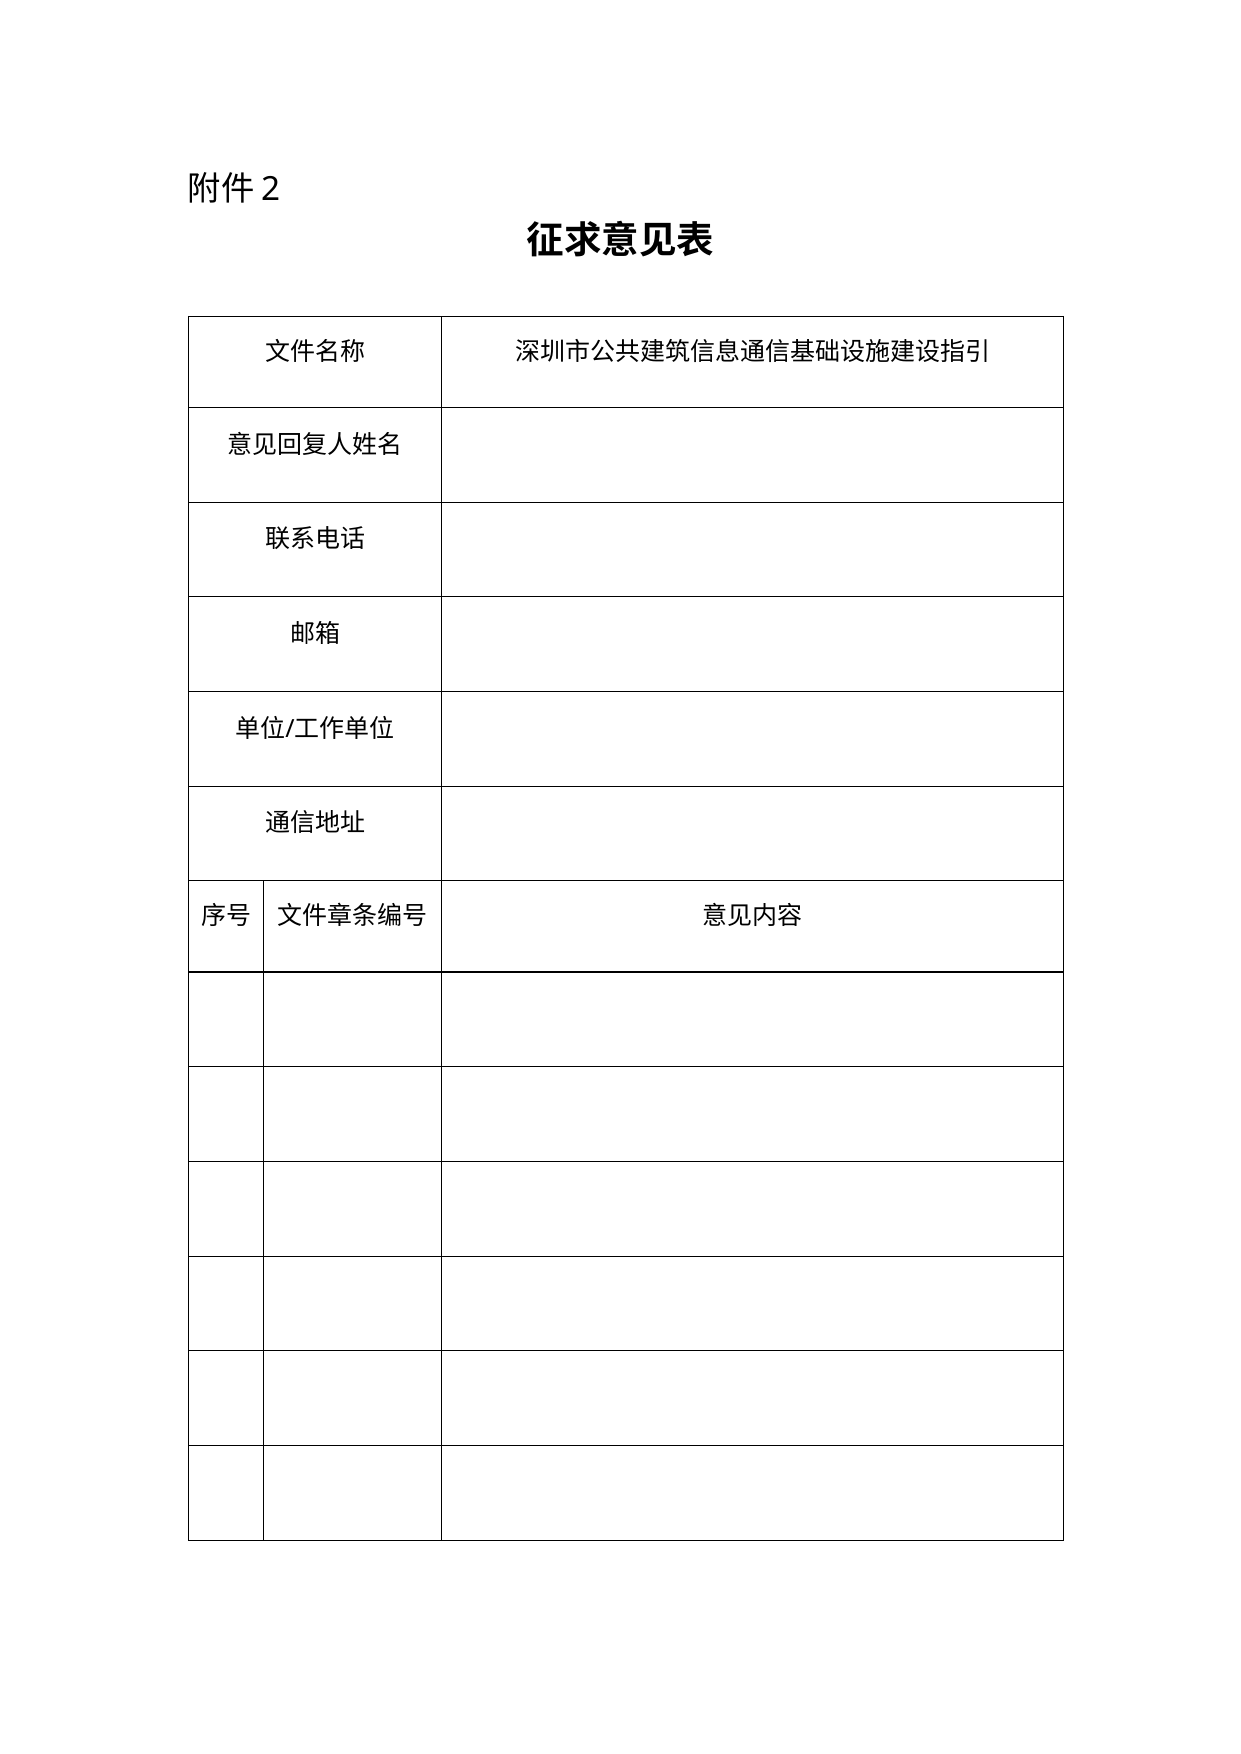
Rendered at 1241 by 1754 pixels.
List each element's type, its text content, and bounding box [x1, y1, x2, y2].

table_cell [264, 1446, 441, 1539]
table_cell [442, 692, 1063, 786]
text 附件2 [187, 162, 1053, 210]
table_cell [189, 1162, 263, 1256]
text 征求意见表 [187, 210, 1053, 265]
table_cell [189, 1257, 263, 1350]
table_cell [189, 973, 263, 1066]
table_cell [264, 1162, 441, 1256]
table_cell [264, 973, 441, 1066]
table_cell [264, 1067, 441, 1161]
table_cell [442, 1257, 1063, 1350]
table_cell [264, 1257, 441, 1350]
table_cell 联系电话 [189, 503, 441, 596]
table_cell 文件章条编号 [264, 881, 441, 971]
table_cell 通信地址 [189, 787, 441, 880]
table_cell [442, 973, 1063, 1066]
table_cell [442, 503, 1063, 596]
table_cell [442, 787, 1063, 880]
table_cell [442, 1162, 1063, 1256]
table_cell [442, 408, 1063, 502]
table_cell [264, 1351, 441, 1445]
table_cell [442, 1446, 1063, 1539]
table_cell 序号 [189, 881, 263, 971]
table_cell [442, 1067, 1063, 1161]
table_cell 意见内容 [442, 881, 1063, 971]
table_header 深圳市公共建筑信息通信基础设施建设指引 [442, 317, 1063, 407]
table_cell [442, 597, 1063, 691]
table_cell [189, 1446, 263, 1539]
table_header 文件名称 [189, 317, 441, 407]
table_cell 邮箱 [189, 597, 441, 691]
table_cell [189, 1067, 263, 1161]
table_cell [189, 1351, 263, 1445]
table_cell 单位/工作单位 [189, 692, 441, 786]
table_cell 意见回复人姓名 [189, 408, 441, 502]
table_cell [442, 1351, 1063, 1445]
